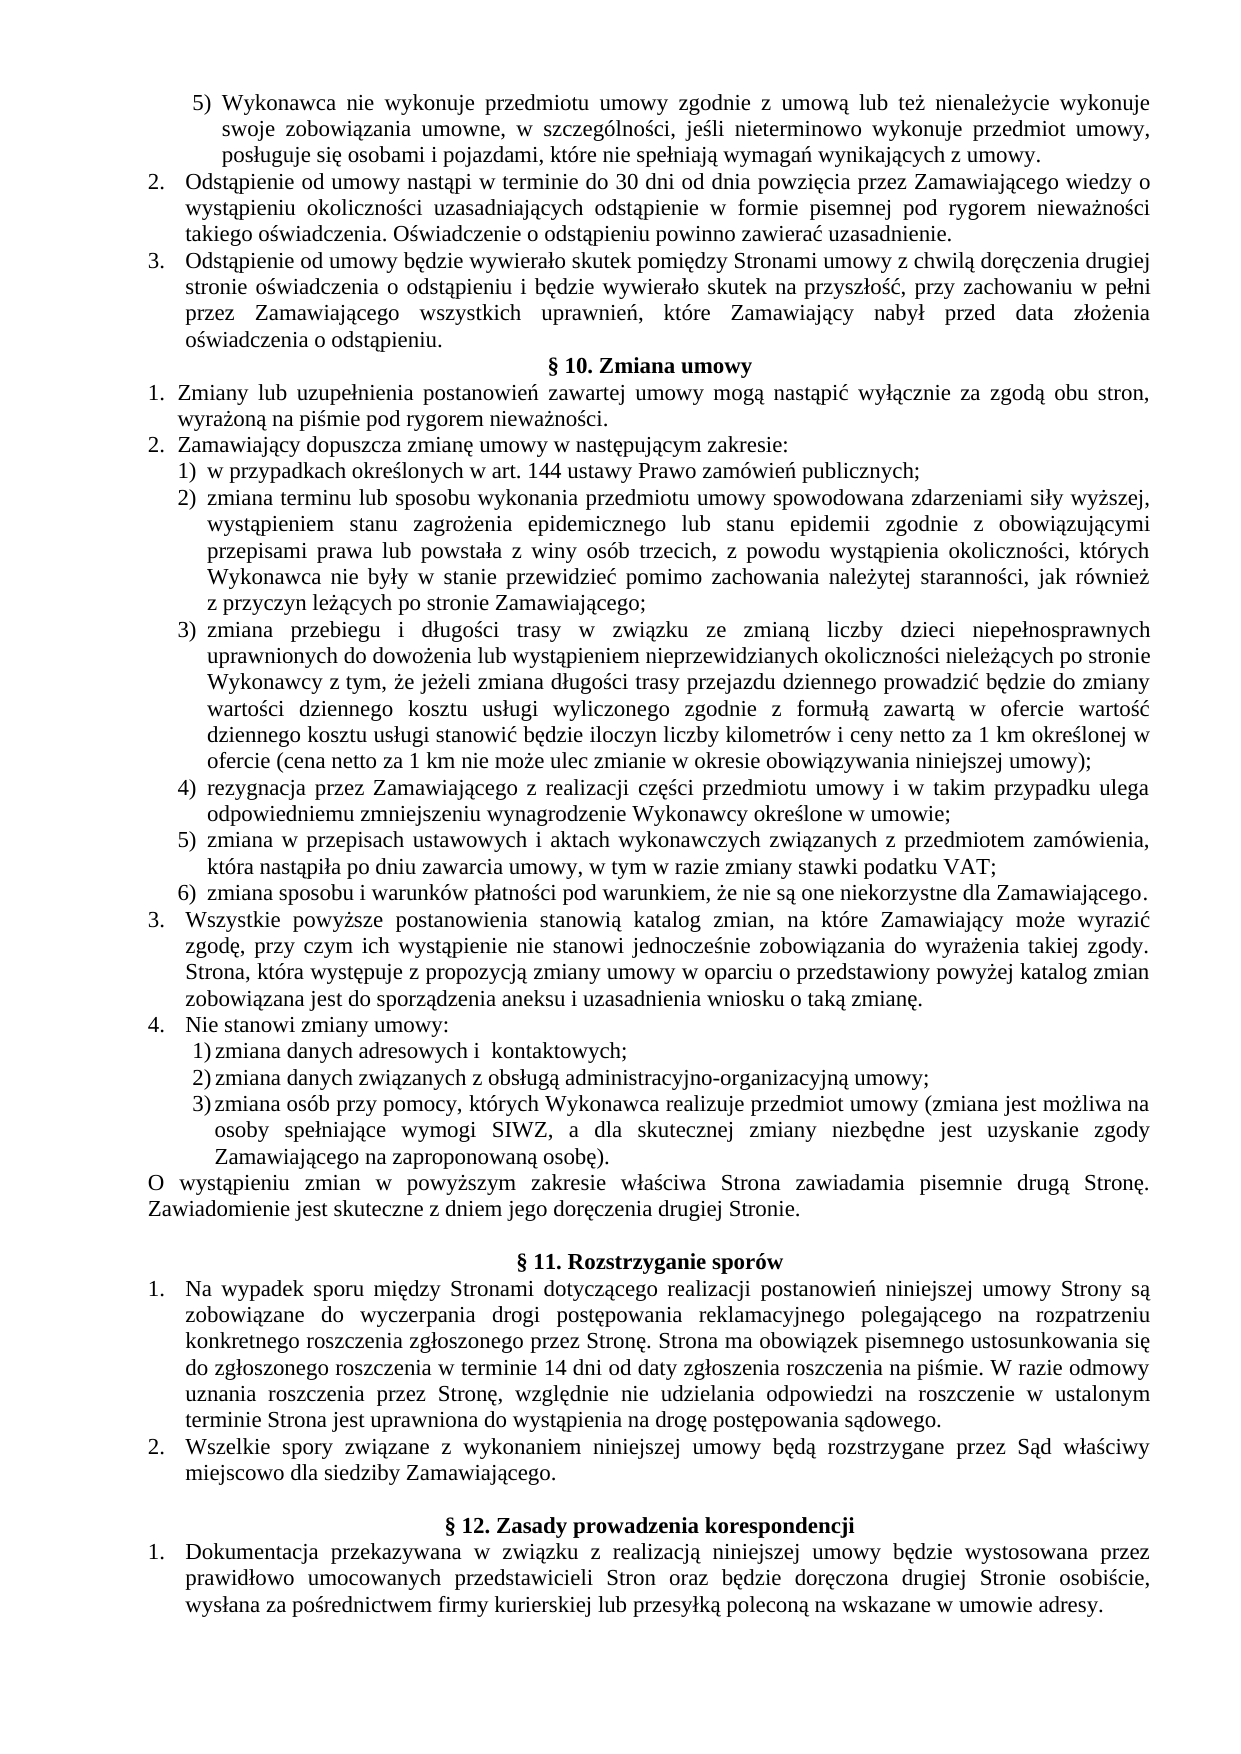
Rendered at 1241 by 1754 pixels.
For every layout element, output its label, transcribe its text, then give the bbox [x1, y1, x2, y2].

text § 10. Zmiana umowy [148, 352, 1152, 378]
text § 12. Zasady prowadzenia korespondencji [148, 1512, 1152, 1538]
list zmiana terminu lub sposobu wykonania przedmiotu umowy spowodowana zdarzeniami siły wyższej, wystąpieniem stanu zagrożenia epidemicznego lub stanu epidemii zgodnie z obowiązującymi przepisami prawa lub powstała z winy osób trzecich, z powodu wystąpienia okoliczności, których Wykonawca nie były w stanie przewidzieć pomimo zachowania należytej staranności, jak również z przyczyn leżących po stronie Zamawiającego; [177, 484, 1152, 616]
list Zmiany lub uzupełnienia postanowień zawartej umowy mogą nastąpić wyłącznie za zgodą obu stron, wyrażoną na piśmie pod rygorem nieważności. [148, 378, 1152, 431]
list Odstąpienie od umowy będzie wywierało skutek pomiędzy Stronami umowy z chwilą doręczenia drugiej stronie oświadczenia o odstąpieniu i będzie wywierało skutek na przyszłość, przy zachowaniu w pełni przez Zamawiającego wszystkich uprawnień, które Zamawiający nabył przed data złożenia oświadczenia o odstąpieniu. [148, 247, 1152, 352]
list zmiana osób przy pomocy, których Wykonawca realizuje przedmiot umowy (zmiana jest możliwa na osoby spełniające wymogi SIWZ, a dla skutecznej zmiany niezbędne jest uzyskanie zgody Zamawiającego na zaproponowaną osobę). [192, 1090, 1152, 1169]
list zmiana w przepisach ustawowych i aktach wykonawczych związanych z przedmiotem zamówienia, która nastąpiła po dniu zawarcia umowy, w tym w razie zmiany stawki podatku VAT; [177, 827, 1152, 879]
text O wystąpieniu zmian w powyższym zakresie właściwa Strona zawiadamia pisemnie drugą Stronę. Zawiadomienie jest skuteczne z dniem jego doręczenia drugiej Stronie. [148, 1169, 1152, 1222]
list Zamawiający dopuszcza zmianę umowy w następującym zakresie: [148, 431, 1152, 458]
list Na wypadek sporu między Stronami dotyczącego realizacji postanowień niniejszej umowy Strony są zobowiązane do wyczerpania drogi postępowania reklamacyjnego polegającego na rozpatrzeniu konkretnego roszczenia zgłoszonego przez Stronę. Strona ma obowiązek pisemnego ustosunkowania się do zgłoszonego roszczenia w terminie 14 dni od daty zgłoszenia roszczenia na piśmie. W razie odmowy uznania roszczenia przez Stronę, względnie nie udzielania odpowiedzi na roszczenie w ustalonym terminie Strona jest uprawniona do wystąpienia na drogę postępowania sądowego. [148, 1274, 1152, 1433]
list zmiana danych adresowych i kontaktowych; [192, 1037, 1152, 1064]
list rezygnacja przez Zamawiającego z realizacji części przedmiotu umowy i w takim przypadku ulega odpowiedniemu zmniejszeniu wynagrodzenie Wykonawcy określone w umowie; [177, 774, 1152, 827]
text § 11. Rozstrzyganie sporów [148, 1248, 1152, 1274]
list Odstąpienie od umowy nastąpi w terminie do 30 dni od dnia powzięcia przez Zamawiającego wiedzy o wystąpieniu okoliczności uzasadniających odstąpienie w formie pisemnej pod rygorem nieważności takiego oświadczenia. Oświadczenie o odstąpieniu powinno zawierać uzasadnienie. [148, 168, 1152, 247]
list Wszystkie powyższe postanowienia stanowią katalog zmian, na które Zamawiający może wyrazić zgodę, przy czym ich wystąpienie nie stanowi jednocześnie zobowiązania do wyrażenia takiej zgody. Strona, która występuje z propozycją zmiany umowy w oparciu o przedstawiony powyżej katalog zmian zobowiązana jest do sporządzenia aneksu i uzasadnienia wniosku o taką zmianę. [148, 906, 1152, 1011]
list Nie stanowi zmiany umowy: [148, 1011, 1152, 1037]
list Dokumentacja przekazywana w związku z realizacją niniejszej umowy będzie wystosowana przez prawidłowo umocowanych przedstawicieli Stron oraz będzie doręczona drugiej Stronie osobiście, wysłana za pośrednictwem firmy kurierskiej lub przesyłką poleconą na wskazane w umowie adresy. [148, 1538, 1152, 1617]
list Wszelkie spory związane z wykonaniem niniejszej umowy będą rozstrzygane przez Sąd właściwy miejscowo dla siedziby Zamawiającego. [148, 1433, 1152, 1485]
list w przypadkach określonych w art. 144 ustawy Prawo zamówień publicznych; [177, 458, 1152, 484]
list Wykonawca nie wykonuje przedmiotu umowy zgodnie z umową lub też nienależycie wykonuje swoje zobowiązania umowne, w szczególności, jeśli nieterminowo wykonuje przedmiot umowy, posługuje się osobami i pojazdami, które nie spełniają wymagań wynikających z umowy. [192, 89, 1152, 168]
list zmiana przebiegu i długości trasy w związku ze zmianą liczby dzieci niepełnosprawnych uprawnionych do dowożenia lub wystąpieniem nieprzewidzianych okoliczności nieleżących po stronie Wykonawcy z tym, że jeżeli zmiana długości trasy przejazdu dziennego prowadzić będzie do zmiany wartości dziennego kosztu usługi wyliczonego zgodnie z formułą zawartą w ofercie wartość dziennego kosztu usługi stanowić będzie iloczyn liczby kilometrów i ceny netto za określonej w ofercie (cena netto za nie może ulec zmianie w okresie obowiązywania niniejszej umowy); [177, 616, 1152, 774]
list zmiana danych związanych z obsługą administracyjno-organizacyjną umowy; [192, 1064, 1152, 1090]
list zmiana sposobu i warunków płatności pod warunkiem, że nie są one niekorzystne dla Zamawiającego. [177, 879, 1152, 906]
